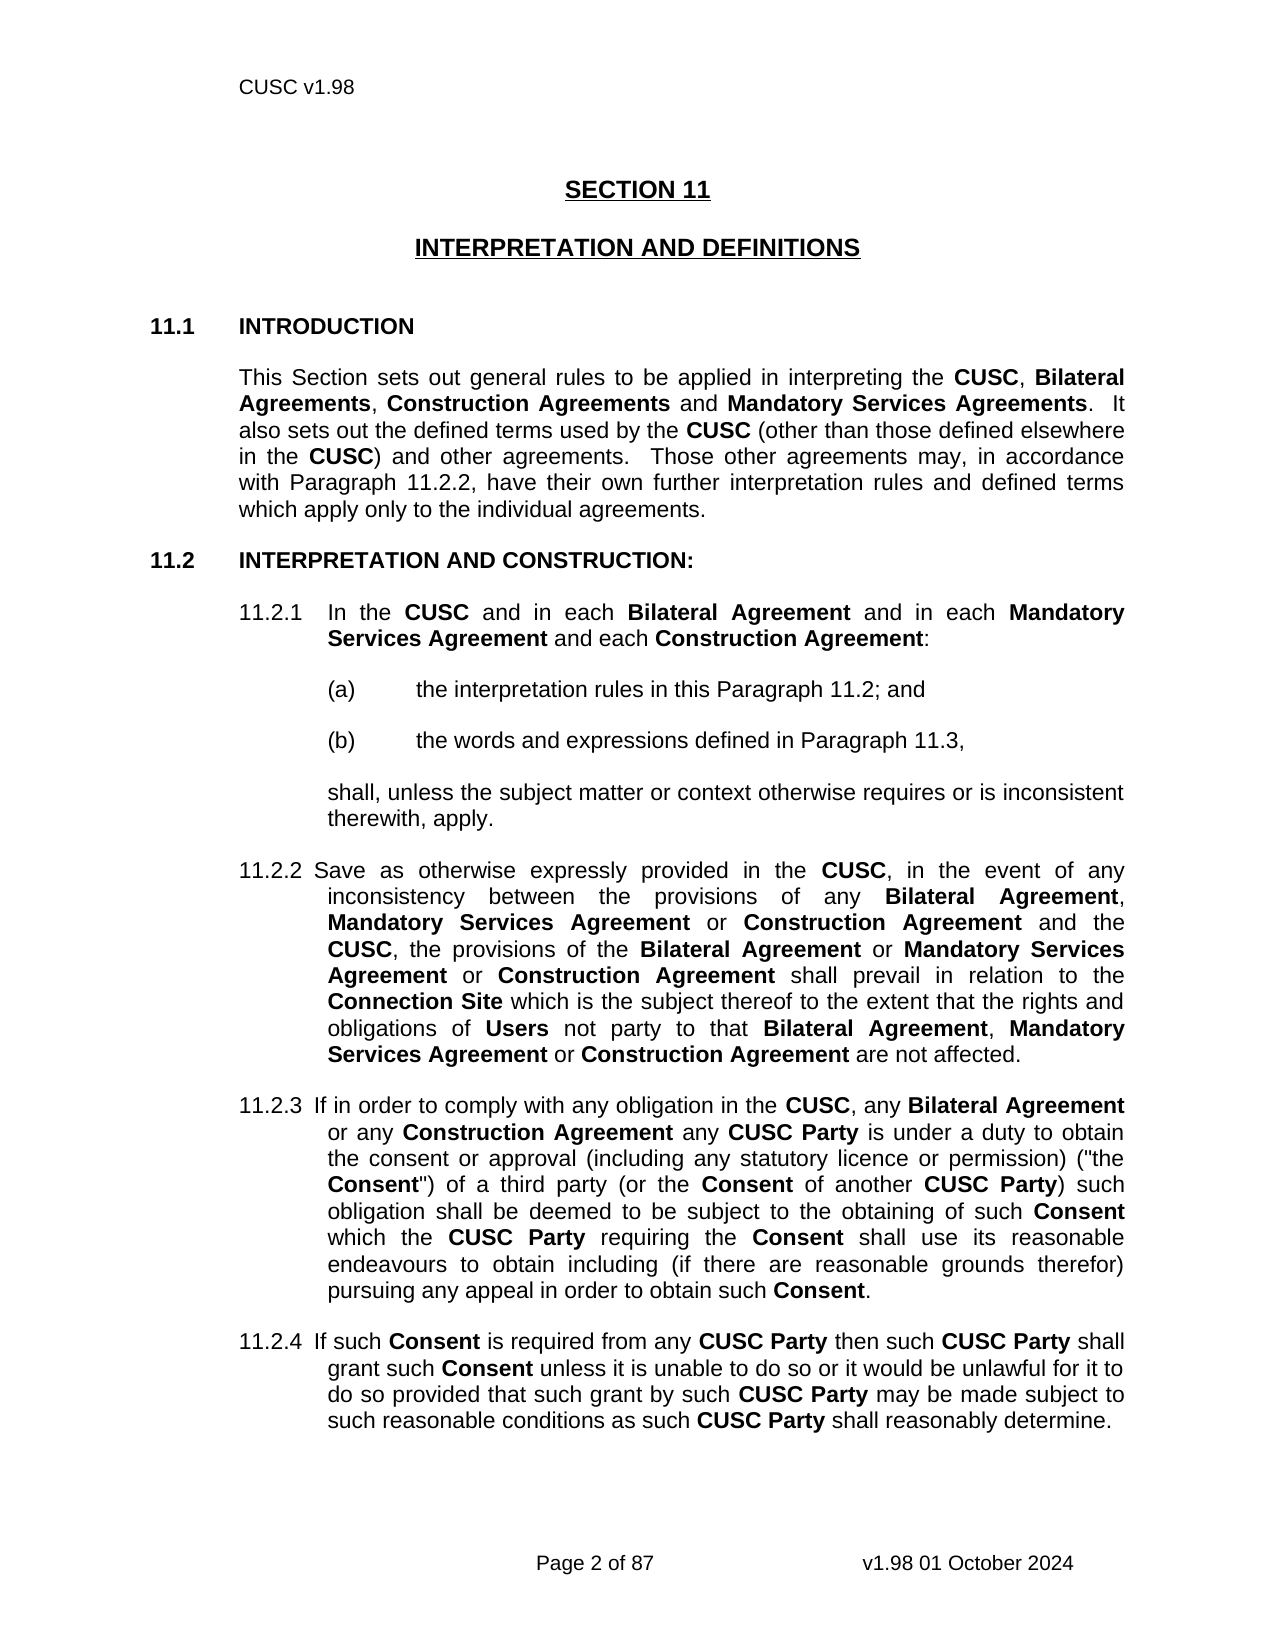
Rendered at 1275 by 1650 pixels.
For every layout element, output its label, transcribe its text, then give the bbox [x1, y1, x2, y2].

subtitle Save as otherwise expressly provided in the CUSC, in the event of any inconsistency between the provisions of any Bilateral Agreement, Mandatory Services Agreement or Construction Agreement and the CUSC, the provisions of the Bilateral Agreement or Mandatory Services Agreement or Construction Agreement shall prevail in relation to the Connection Site which is the subject thereof to the extent that the rights and obligations of Users not party to that Bilateral Agreement, Mandatory Services Agreement or Construction Agreement are not affected. [238, 857, 1125, 1067]
subtitle the interpretation rules in this Paragraph 11.2; and [327, 676, 1125, 702]
subtitle SECTION 11 INTERPRETATION AND DEFINITIONS [150, 175, 1125, 261]
subtitle 11.2.1 In the CUSC and in each Bilateral Agreement and in each Mandatory Services Agreement and each Construction Agreement: [239, 598, 1125, 651]
subtitle If such Consent is required from any CUSC Party then such CUSC Party shall grant such Consent unless it is unable to do so or it would be unlawful for it to do so provided that such grant by such CUSC Party may be made subject to such reasonable conditions as such CUSC Party shall reasonably determine. [238, 1328, 1125, 1434]
text This Section sets out general rules to be applied in interpreting the CUSC, Bilateral Agreements, Construction Agreements and Mandatory Services Agreements. It also sets out the defined terms used by the CUSC (other than those defined elsewhere in the CUSC) and other agreements. Those other agreements may, in accordance with Paragraph 11.2.2, have their own further interpretation rules and defined terms which apply only to the individual agreements. [239, 364, 1125, 522]
subtitle 11.2 INTERPRETATION AND CONSTRUCTION: [150, 547, 1125, 573]
subtitle 11.1 INTRODUCTION [150, 313, 1125, 339]
subtitle the words and expressions defined in Paragraph 11.3, [327, 727, 1125, 754]
subtitle If in order to comply with any obligation in the CUSC, any Bilateral Agreement or any Construction Agreement any CUSC Party is under a duty to obtain the consent or approval (including any statutory licence or permission) ("the Consent") of a third party (or the Consent of another CUSC Party) such obligation shall be deemed to be subject to the obtaining of such Consent which the CUSC Party requiring the Consent shall use its reasonable endeavours to obtain including (if there are reasonable grounds therefor) pursuing any appeal in order to obtain such Consent. [238, 1092, 1125, 1303]
text shall, unless the subject matter or context otherwise requires or is inconsistent therewith, apply. [327, 779, 1125, 832]
